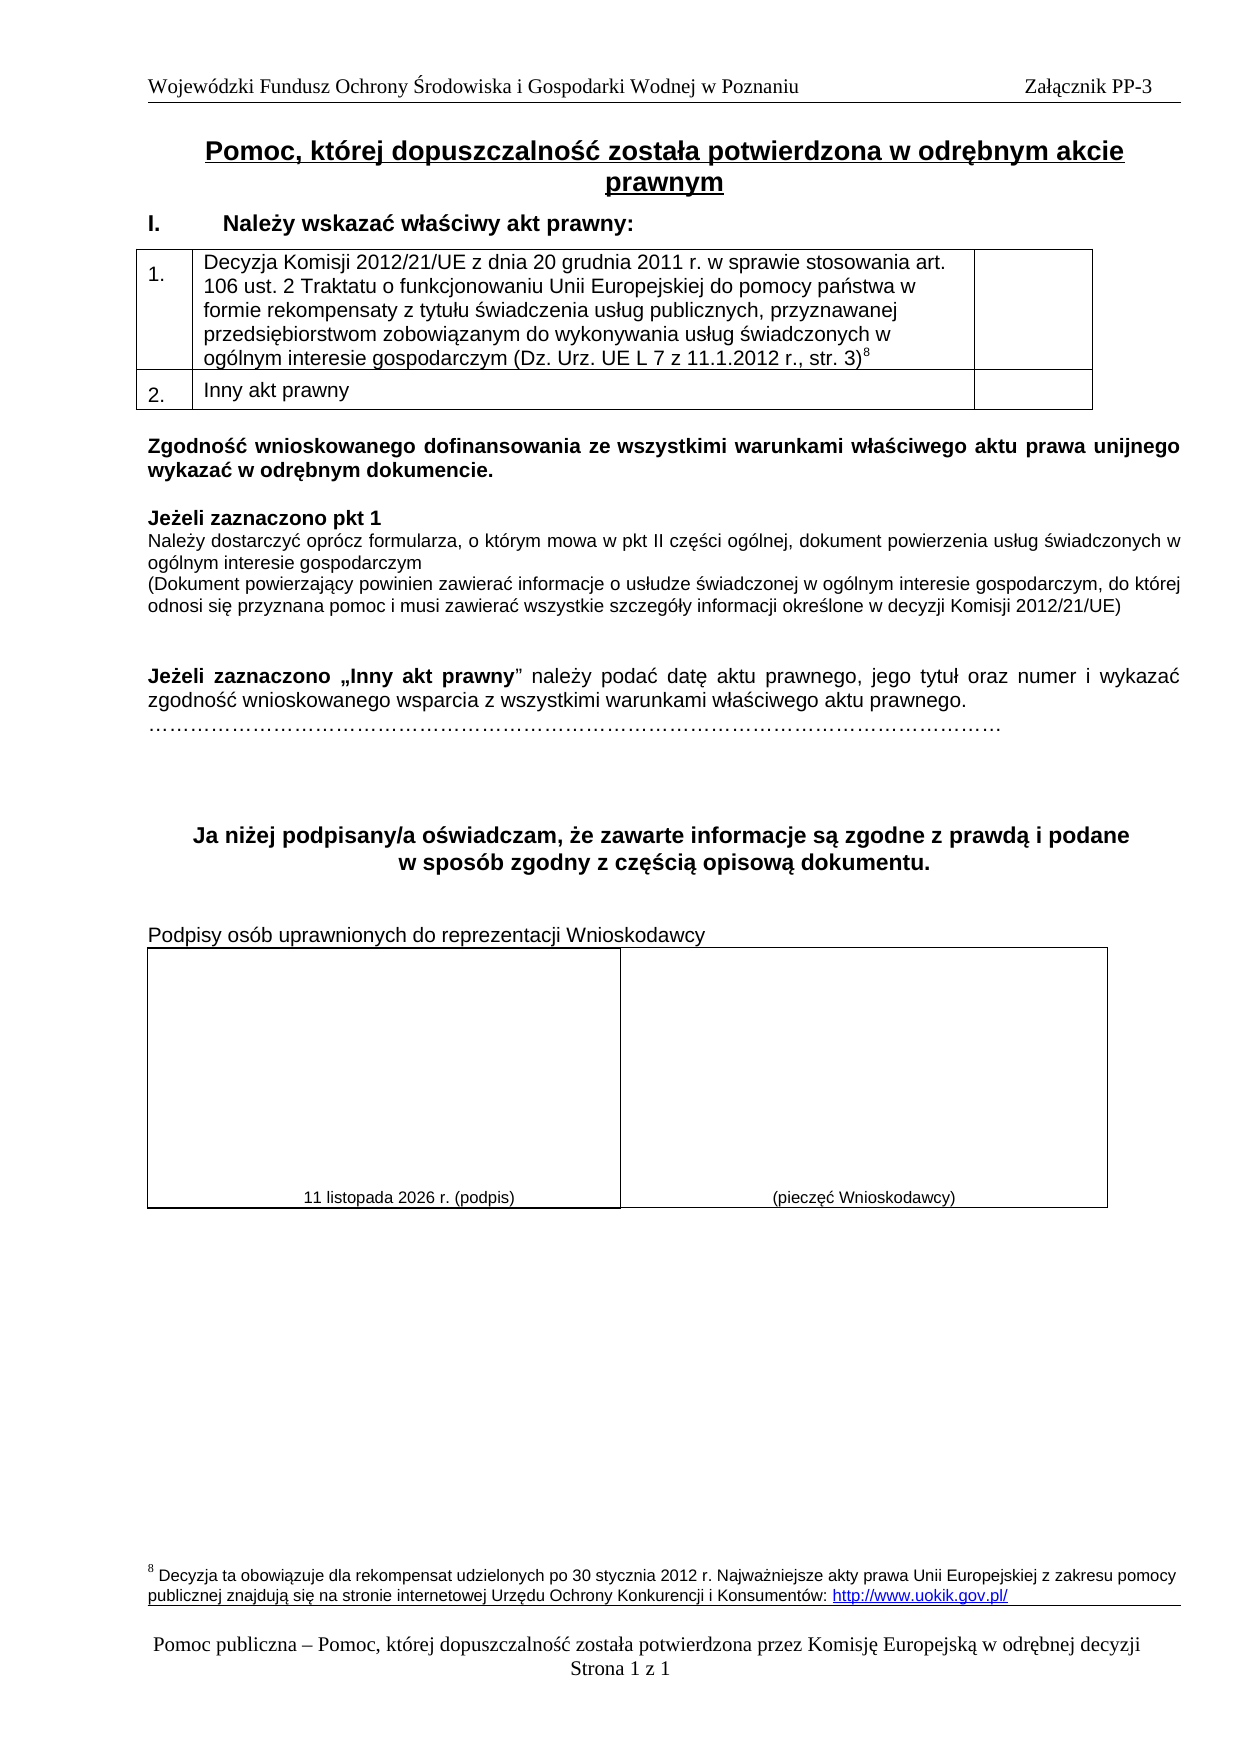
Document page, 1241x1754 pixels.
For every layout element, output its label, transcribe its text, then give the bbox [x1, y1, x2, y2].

table_cell 2. [137, 370, 192, 409]
table_header Decyzja Komisji 2012/21/UE z dnia 20 grudnia 2011 r. w sprawie stosowania art. 106 ust. 2 Traktatu o funkcjonowaniu Unii Europejskiej do pomocy państwa w formie rekompensaty z tytułu świadczenia usług publicznych, przyznawanej przedsiębiorstwom zobowiązanym do wykonywania usług świadczonych w ogólnym interesie gospodarczym (Dz. Urz. UE L 7 z 11.1.2012 r., str. 3) [193, 250, 974, 369]
text …………………………………………………………………………………………………………… [148, 712, 1181, 736]
text Podpisy osób uprawnionych do reprezentacji Wnioskodawcy [148, 923, 1181, 947]
text Ja niżej podpisany/a oświadczam, że zawarte informacje są zgodne z prawdą i podane w sposób zgodny z częścią opisową dokumentu. [148, 822, 1181, 875]
text Zgodność wnioskowanego dofinansowania ze wszystkimi warunkami właściwego aktu prawa unijnego wykazać w odrębnym dokumencie. [148, 434, 1181, 482]
list Należy wskazać właściwy akt prawny: [148, 210, 1181, 236]
table_cell [975, 370, 1092, 409]
table_header (pieczęć Wnioskodawcy) [621, 948, 1107, 1207]
text Jeżeli zaznaczono „Inny akt prawny” należy podać datę aktu prawnego, jego tytuł oraz numer i wykazać zgodność wnioskowanego wsparcia z wszystkimi warunkami właściwego aktu prawnego. [148, 664, 1181, 712]
text Pomoc, której dopuszczalność została potwierdzona w odrębnym akcie prawnym [148, 135, 1181, 197]
table_cell Inny akt prawny [193, 370, 974, 409]
text Należy dostarczyć oprócz formularza, o którym mowa w pkt II części ogólnej, dokument powierzenia usług świadczonych w ogólnym interesie gospodarczym [148, 530, 1181, 573]
table_header [975, 250, 1092, 369]
text Jeżeli zaznaczono pkt 1 [148, 506, 1181, 530]
table_header 5 kwietnia 2024 r. (podpis) [148, 949, 620, 1207]
text (Dokument powierzający powinien zawierać informacje o usłudze świadczonej w ogólnym interesie gospodarczym, do której odnosi się przyznana pomoc i musi zawierać wszystkie szczegóły informacji określone w decyzji Komisji 2012/21/UE) [148, 573, 1181, 616]
table_header 1. [137, 250, 192, 369]
